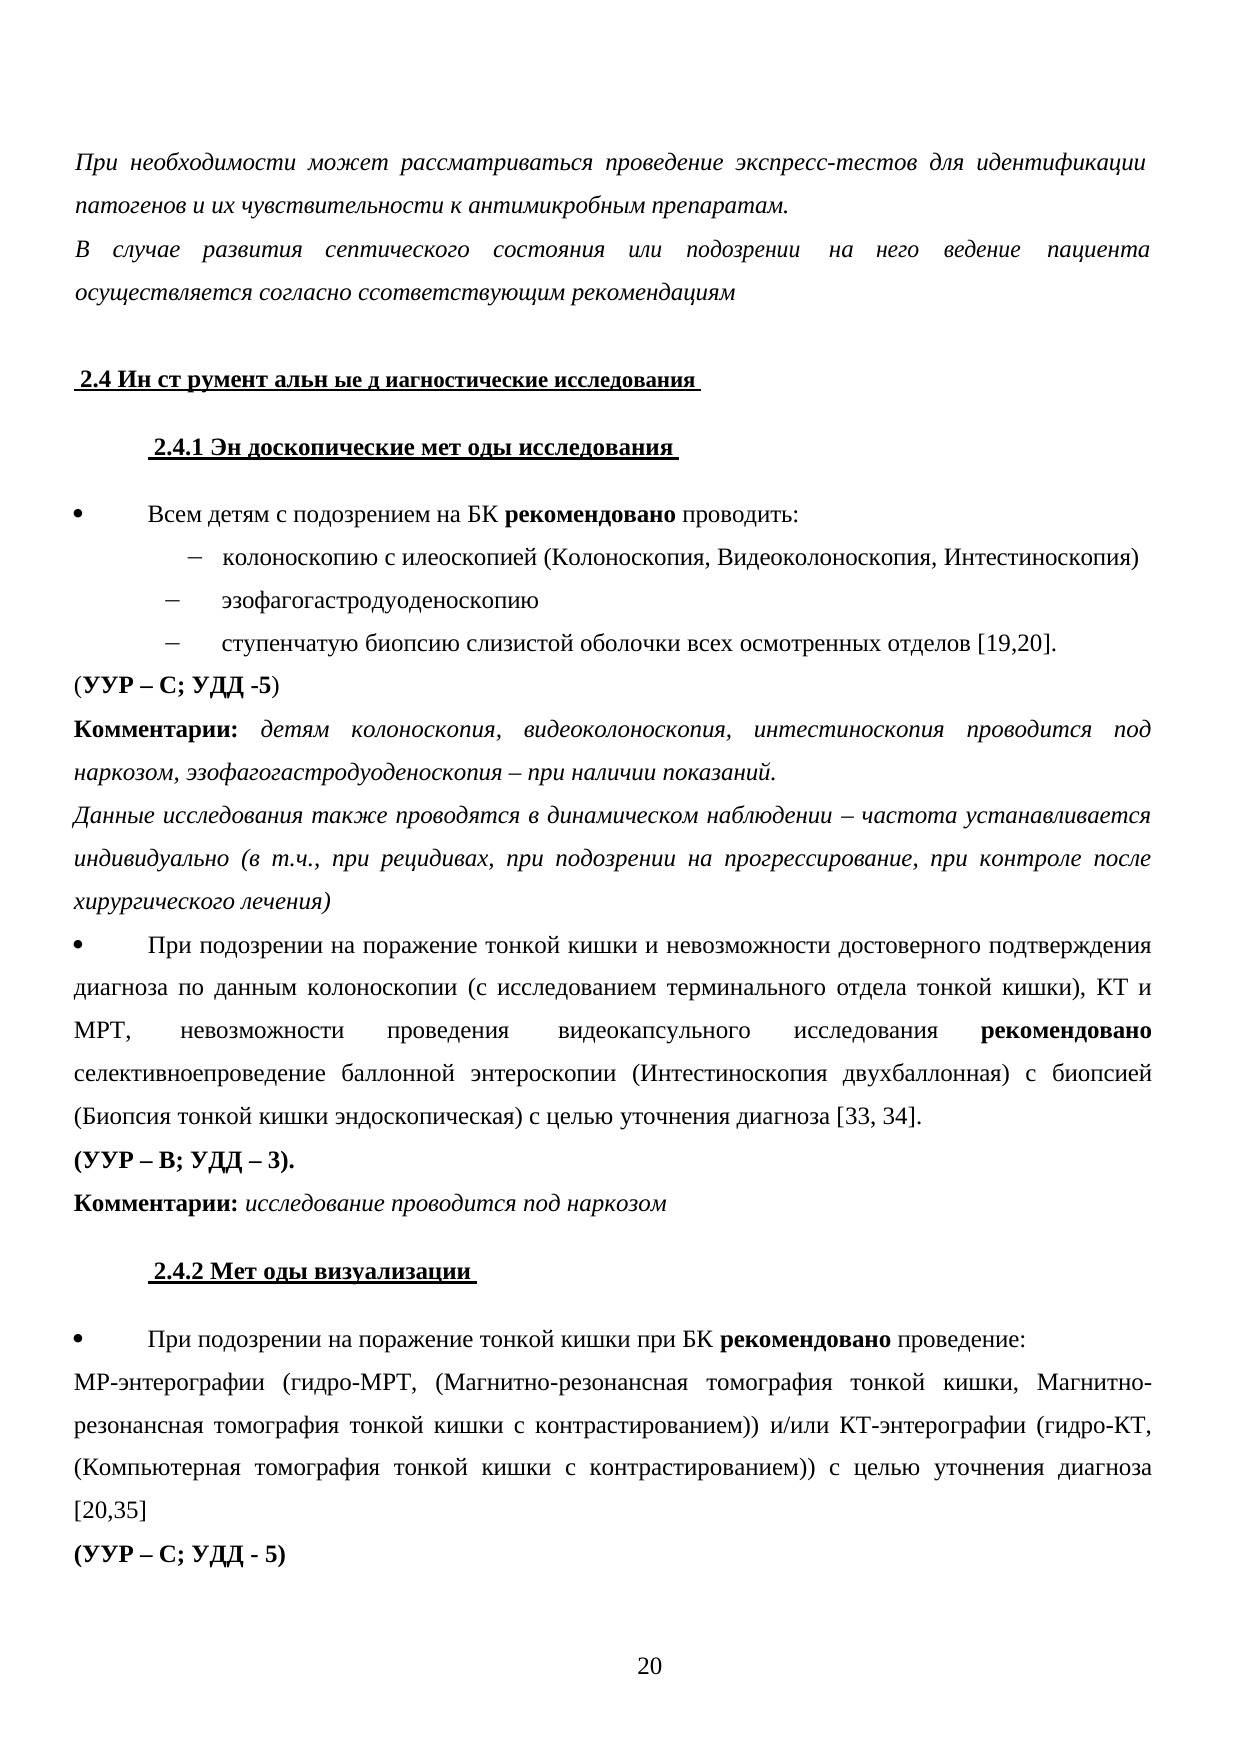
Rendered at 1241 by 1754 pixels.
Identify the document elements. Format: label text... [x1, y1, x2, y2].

subtitle (УУР – В; УДД – 3). [74, 1145, 1163, 1174]
text Комментарии: исследование проводится под наркозом [74, 1188, 1163, 1216]
list При подозрении на поражение тонкой кишки при БК рекомендовано проведение: [74, 1324, 1163, 1352]
list ступенчатую биопсию слизистой оболочки всех осмотренных отделов [19,20]. (УУР – C; УДД -5) [74, 628, 1060, 699]
text МР-энтерографии (гидро-МРТ, (Магнитно-резонансная томография тонкой кишки, Магнитно- резонансная томография тонкой кишки с контрастированием)) и/или КТ-энтерографии (гидро-КТ, (Компьютерная томография тонкой кишки с контрастированием)) с целью уточнения диагноза [20,35] [74, 1367, 1152, 1524]
list эзофагогастродуоденоскопию [74, 586, 1163, 614]
text Комментарии: детям колоноскопия, видеоколоноскопия, интестиноскопия проводится под наркозом, эзофагогастродуоденоскопия – при наличии показаний. [74, 714, 1152, 786]
list колоноскопию с илеоскопией (Колоноскопия, Видеоколоноскопия, Интестиноскопия) [185, 542, 1163, 571]
list При подозрении на поражение тонкой кишки и невозможности достоверного подтверждения диагноза по данным колоноскопии (с исследованием терминального отдела тонкой кишки), КТ и МРТ, невозможности проведения видеокапсульного исследования рекомендовано селективноепроведение баллонной энтероскопии (Интестиноскопия двухбаллонная) с биопсией (Биопсия тонкой кишки эндоскопическая) с целью уточнения диагноза [33, 34]. [74, 930, 1152, 1130]
subtitle 2.4.2 Мет оды визуализации [147, 1256, 1163, 1285]
subtitle (УУР – С; УДД - 5) [74, 1539, 1163, 1568]
text Данные исследования также проводятся в динамическом наблюдении – частота устанавливается индивидуально (в т.ч., при рецидивах, при подозрении на прогрессирование, при контроле после хирургического лечения) [74, 801, 1152, 915]
list Всем детям с подозрением на БК рекомендовано проводить: [74, 499, 1163, 528]
text 2.4 Ин ст румент альн ые д иагностические исследования [74, 364, 1151, 392]
text При необходимости может рассматриваться проведение экспресс-тестов для идентификации патогенов и их чувствительности к антимикробным препаратам. [75, 147, 1152, 219]
subtitle 2.4.1 Эн доскопические мет оды исследования [147, 432, 1163, 461]
text В случае развития септического состояния или подозрении на него ведение пациента осуществляется согласно ссответствующим рекомендациям [75, 234, 1151, 305]
